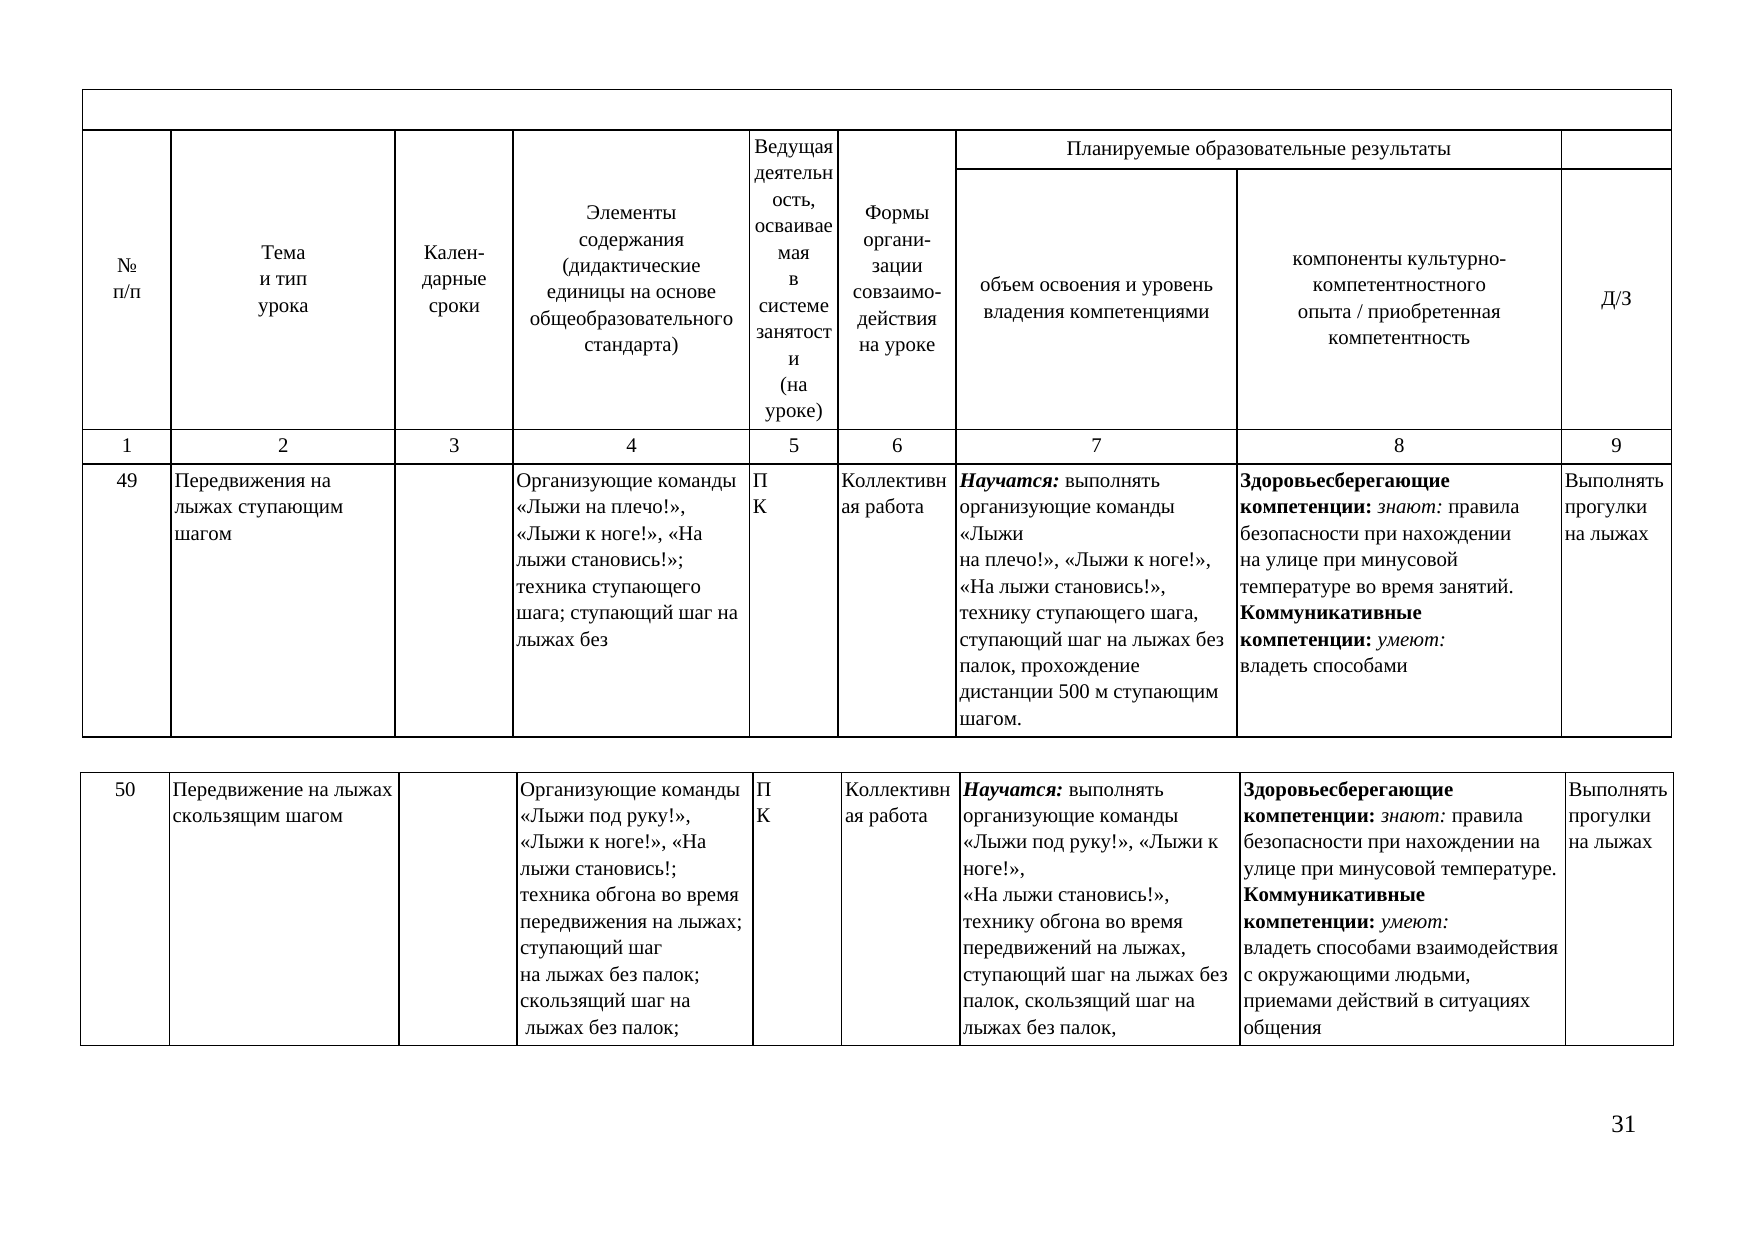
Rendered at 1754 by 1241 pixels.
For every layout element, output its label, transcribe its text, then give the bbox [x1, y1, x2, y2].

table_cell компоненты культурно- компетентностного опыта / приобретенная компетентность [1238, 170, 1561, 428]
table_cell Здоровьесберегающие компетенции: знают: правила безопасности при нахождении на улице при минусовой температуре во время занятий. Коммуникативные компетенции: умеют: владеть способами [1238, 465, 1561, 736]
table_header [518, 773, 752, 1044]
table_cell 4 [514, 430, 749, 463]
table_cell [396, 465, 512, 736]
table_header П К [754, 773, 841, 1044]
table_cell Формы органи- зации совзаимо- действия на уроке [839, 131, 955, 428]
table_cell объем освоения и уровень владения компетенциями [957, 170, 1236, 428]
table_cell 6 [839, 430, 955, 463]
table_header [170, 773, 398, 1044]
table_cell Планируемые образовательные результаты [957, 131, 1561, 168]
table_cell 9 [1562, 430, 1671, 463]
table_cell 8 [1238, 430, 1561, 463]
table_cell Коллективная работа [839, 465, 955, 736]
table_cell № п/п [83, 131, 170, 428]
table_cell 3 [396, 430, 512, 463]
table_cell 7 [957, 430, 1236, 463]
table_cell Тема и тип урока [172, 131, 394, 428]
table_cell 1 [83, 430, 170, 463]
table_cell Кален- дарные сроки [396, 131, 512, 428]
table_cell Выполнять прогулки на лыжах [1562, 465, 1671, 736]
table_header [83, 90, 1671, 129]
table_cell [1562, 131, 1671, 168]
table_cell Организующие команды «Лыжи на плечо!», «Лыжи к ноге!», «На лыжи становись!»; техника ступающего шага; ступающий шаг на лыжах без [514, 465, 749, 736]
table_cell 5 [750, 430, 837, 463]
table_header Коллективная работа [842, 773, 959, 1044]
table_header [400, 773, 516, 1044]
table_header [961, 773, 1239, 1044]
table_cell Научатся: выполнять организующие команды «Лыжи на плечо!», «Лыжи к ноге!», «На лыжи становись!», технику ступающего шага, ступающий шаг на лыжах без палок, прохождение дистанции ступающим шагом. [957, 465, 1236, 736]
table_cell Д/З [1562, 170, 1671, 428]
table_cell 49 [83, 465, 170, 736]
table_cell 2 [172, 430, 394, 463]
table_cell П К [750, 465, 837, 736]
table_cell Элементы содержания (дидактические единицы на основе общеобразовательного стандарта) [514, 131, 749, 428]
table_header 50 [81, 773, 169, 1044]
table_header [1241, 773, 1565, 1044]
table_cell Передвижения на лыжах ступающим шагом [172, 465, 394, 736]
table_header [1566, 773, 1673, 1044]
table_cell Ведущая деятельность, осваиваемая в системе занятости (на уроке) [750, 131, 837, 428]
